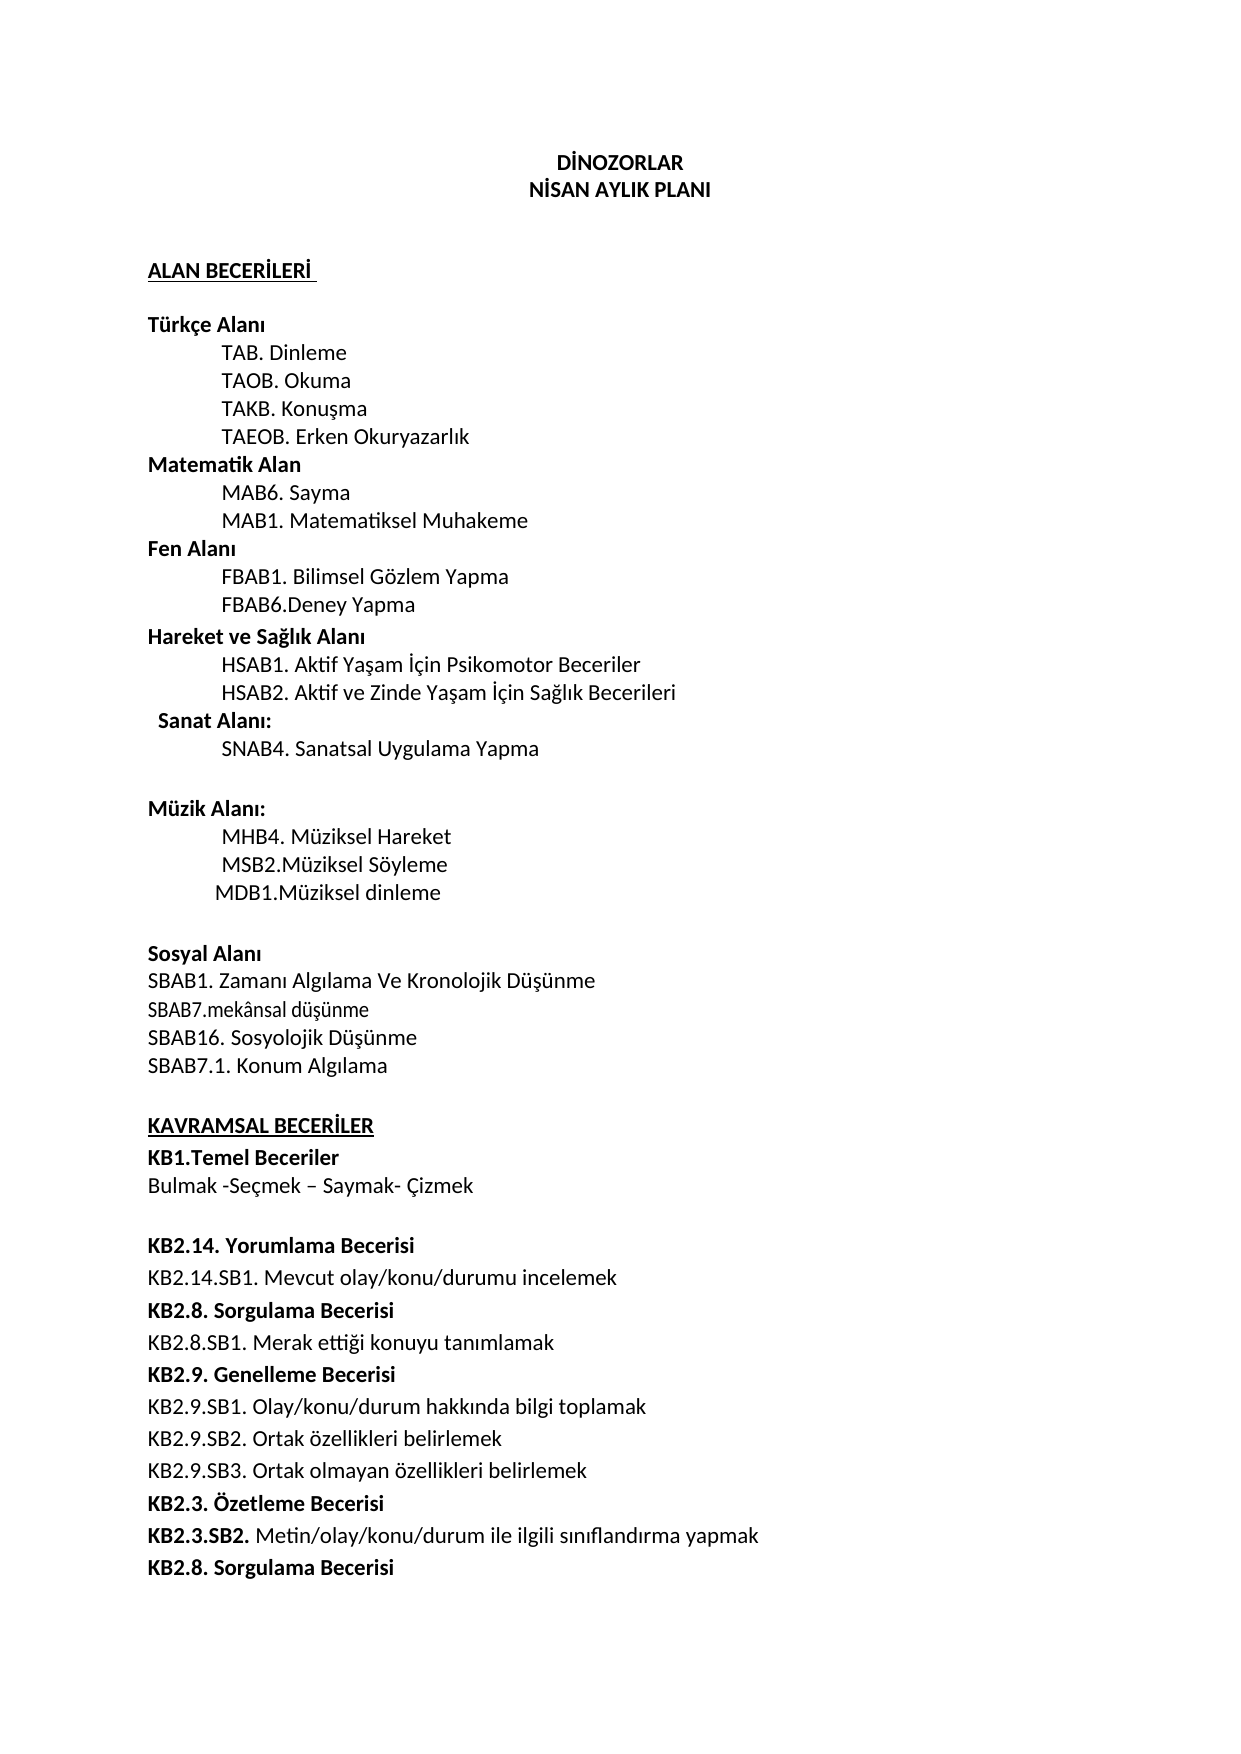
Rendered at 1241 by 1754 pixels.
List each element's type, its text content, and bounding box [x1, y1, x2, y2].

text HSAB2. Aktif ve Zinde Yaşam İçin Sağlık Becerileri [148, 678, 1093, 706]
text KB2.9.SB2. Ortak özellikleri belirlemek [148, 1424, 1093, 1452]
text Sanat Alanı: [148, 706, 1093, 734]
text SNAB4. Sanatsal Uygulama Yapma [148, 734, 1093, 762]
text KB2.3. Özetleme Becerisi [148, 1489, 1093, 1517]
text TAEOB. Erken Okuryazarlık [148, 422, 1093, 450]
text FBAB1. Bilimsel Gözlem Yapma [148, 562, 1093, 590]
text KB2.8. Sorgulama Becerisi [148, 1296, 1093, 1324]
text Fen Alanı [148, 534, 1093, 562]
text TAB. Dinleme [148, 338, 1093, 366]
text Hareket ve Sağlık Alanı [148, 622, 1093, 650]
text Matematik Alan [148, 450, 1093, 478]
text KB2.9. Genelleme Becerisi [148, 1360, 1093, 1388]
text KB2.14. Yorumlama Becerisi [148, 1231, 1093, 1259]
text KB2.8.SB1. Merak ettiği konuyu tanımlamak [148, 1328, 1093, 1356]
text MSB2.Müziksel Söyleme [148, 850, 1093, 878]
text KB2.8. Sorgulama Becerisi [148, 1553, 1093, 1581]
text Bulmak -Seçmek – Saymak- Çizmek [148, 1171, 1093, 1199]
text TAKB. Konuşma [148, 394, 1093, 422]
text KB2.3.SB2. Metin/olay/konu/durum ile ilgili sınıflandırma yapmak [148, 1521, 1093, 1549]
text SBAB7.mekânsal düşünme [148, 995, 1093, 1023]
text KB1.Temel Beceriler [148, 1143, 1093, 1171]
text KAVRAMSAL BECERİLER [148, 1111, 1093, 1139]
text Türkçe Alanı [148, 310, 1093, 338]
text KB2.9.SB1. Olay/konu/durum hakkında bilgi toplamak [148, 1392, 1093, 1420]
text MHB4. Müziksel Hareket [148, 822, 1093, 850]
text Sosyal Alanı [148, 939, 1093, 967]
text MAB1. Matematiksel Muhakeme [148, 506, 1093, 534]
text TAOB. Okuma [148, 366, 1093, 394]
text NİSAN AYLIK PLANI [148, 176, 1093, 204]
text Müzik Alanı: [148, 794, 1093, 822]
text MDB1.Müziksel dinleme [148, 878, 1093, 906]
text ALAN BECERİLERİ [148, 257, 1093, 285]
text FBAB6.Deney Yapma [148, 590, 1093, 618]
text MAB6. Sayma [148, 478, 1093, 506]
text SBAB16. Sosyolojik Düşünme [148, 1023, 1093, 1051]
text KB2.9.SB3. Ortak olmayan özellikleri belirlemek [148, 1457, 1093, 1485]
text KB2.14.SB1. Mevcut olay/konu/durumu incelemek [148, 1263, 1093, 1292]
text DİNOZORLAR [148, 148, 1093, 176]
text SBAB7.1. Konum Algılama [148, 1051, 1093, 1079]
text HSAB1. Aktif Yaşam İçin Psikomotor Beceriler [148, 650, 1093, 678]
text SBAB1. Zamanı Algılama Ve Kronolojik Düşünme [148, 967, 1093, 995]
